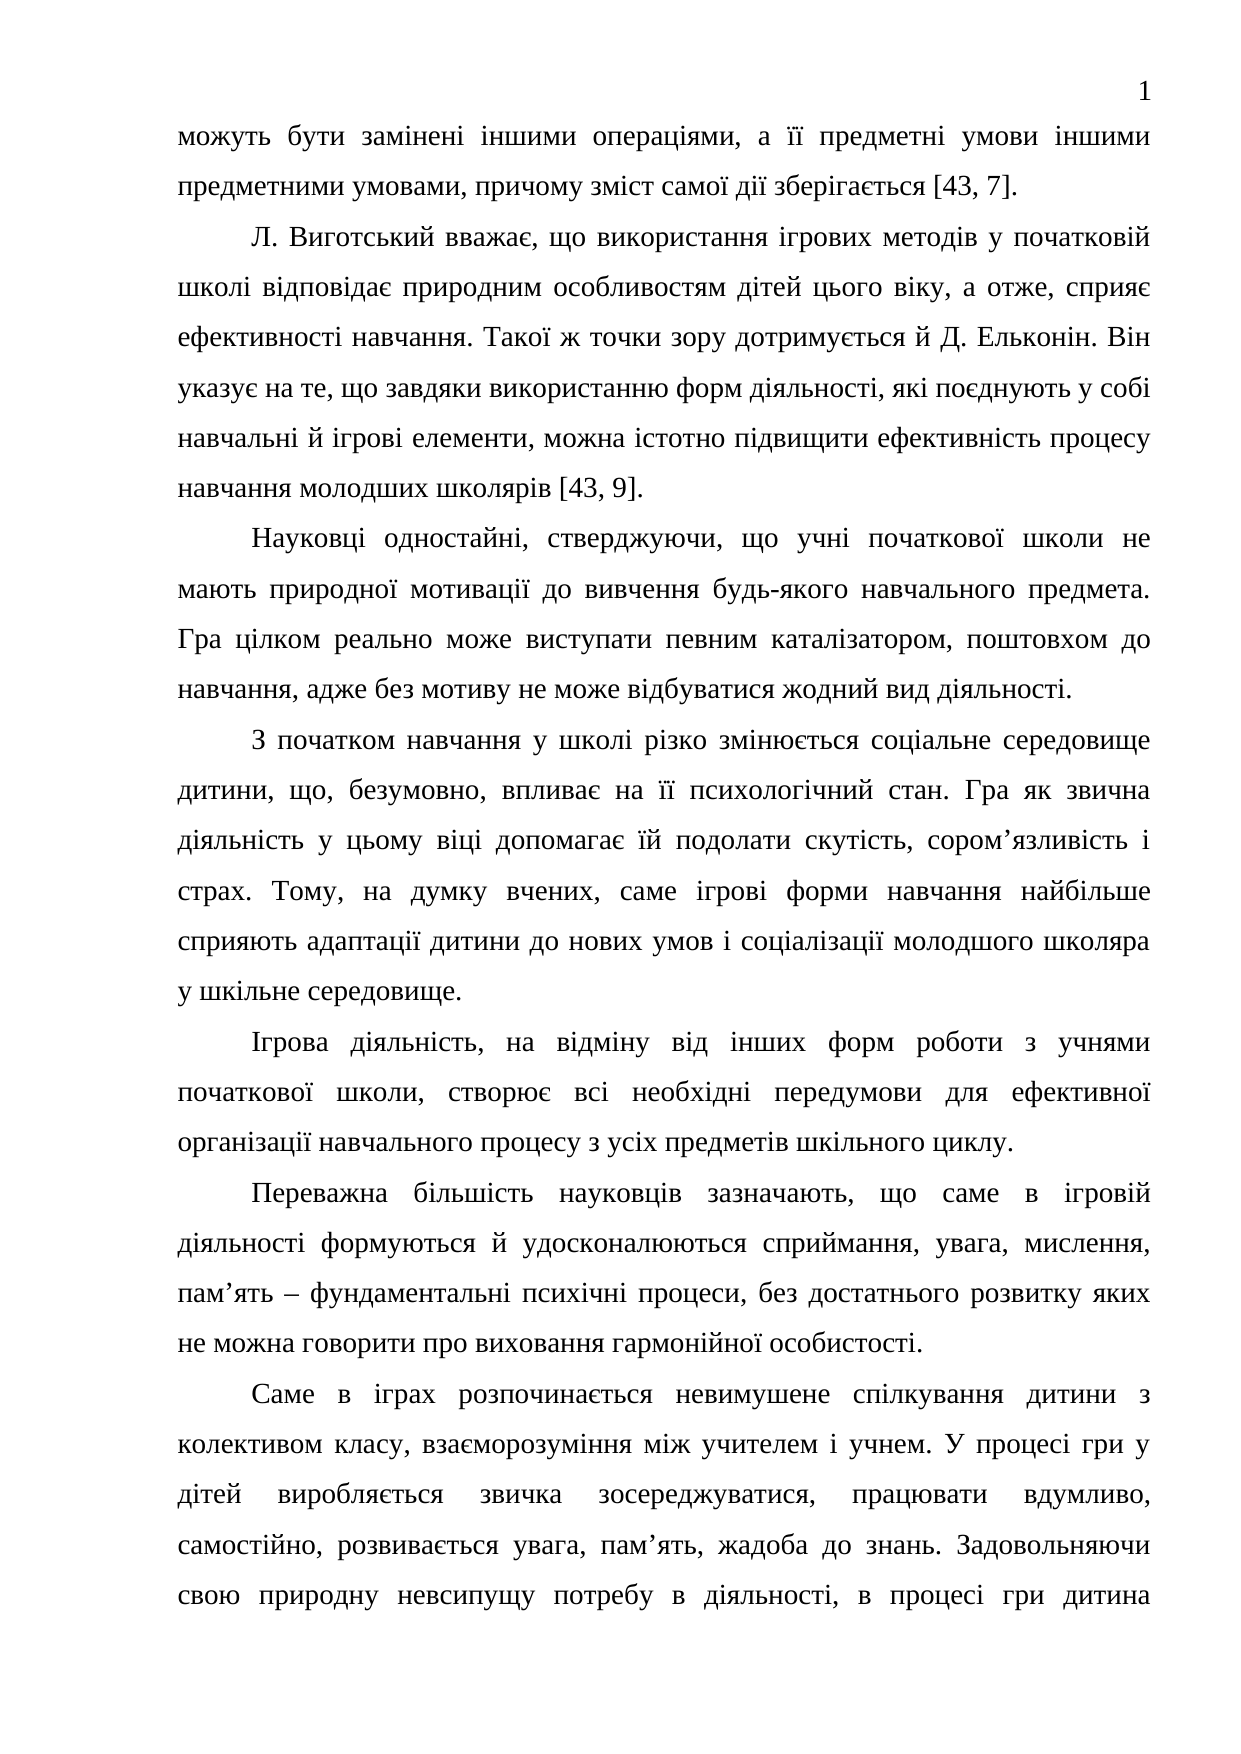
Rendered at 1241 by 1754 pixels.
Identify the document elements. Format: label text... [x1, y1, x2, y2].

text Переважна більшість науковців зазначають, що саме в ігровій діяльності формуються й удосконалюються сприймання, увага, мислення, пам’ять – фундаментальні психічні процеси, без достатнього розвитку яких не можна говорити про виховання гармонійної особистості. [177, 1175, 1152, 1359]
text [177, 118, 1152, 202]
text З початком навчання у школі різко змінюється соціальне середовище дитини, що, безумовно, впливає на її психологічний стан. Гра як звична діяльність у цьому віці допомагає їй подолати скутість, сором’язливість і страх. Тому, на думку вчених, саме ігрові форми навчання найбільше сприяють адаптації дитини до нових умов і соціалізації молодшого школяра у шкільне середовище. [177, 722, 1152, 1007]
text Ігрова діяльність, на відміну від інших форм роботи з учнями початкової школи, створює всі необхідні передумови для ефективної організації навчального процесу з усіх предметів шкільного циклу. [177, 1024, 1152, 1158]
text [177, 1376, 1152, 1611]
text Науковці одностайні, стверджуючи, що учні початкової школи не мають природної мотивації до вивчення будь-якого навчального предмета. Гра цілком реально може виступати певним каталізатором, поштовхом до навчання, адже без мотиву не може відбуватися жодний вид діяльності. [177, 521, 1152, 705]
text Л. Виготський вважає, що використання ігрових методів у початковій школі відповідає природним особливостям дітей цього віку, а отже, сприяє ефективності навчання. Такої ж точки зору дотримується й Д. Ельконін. Він указує на те, що завдяки використанню форм діяльності, які поєднують у собі навчальні й ігрові елементи, можна істотно підвищити ефективність процесу навчання молодших школярів [43, 9]. [177, 219, 1152, 504]
